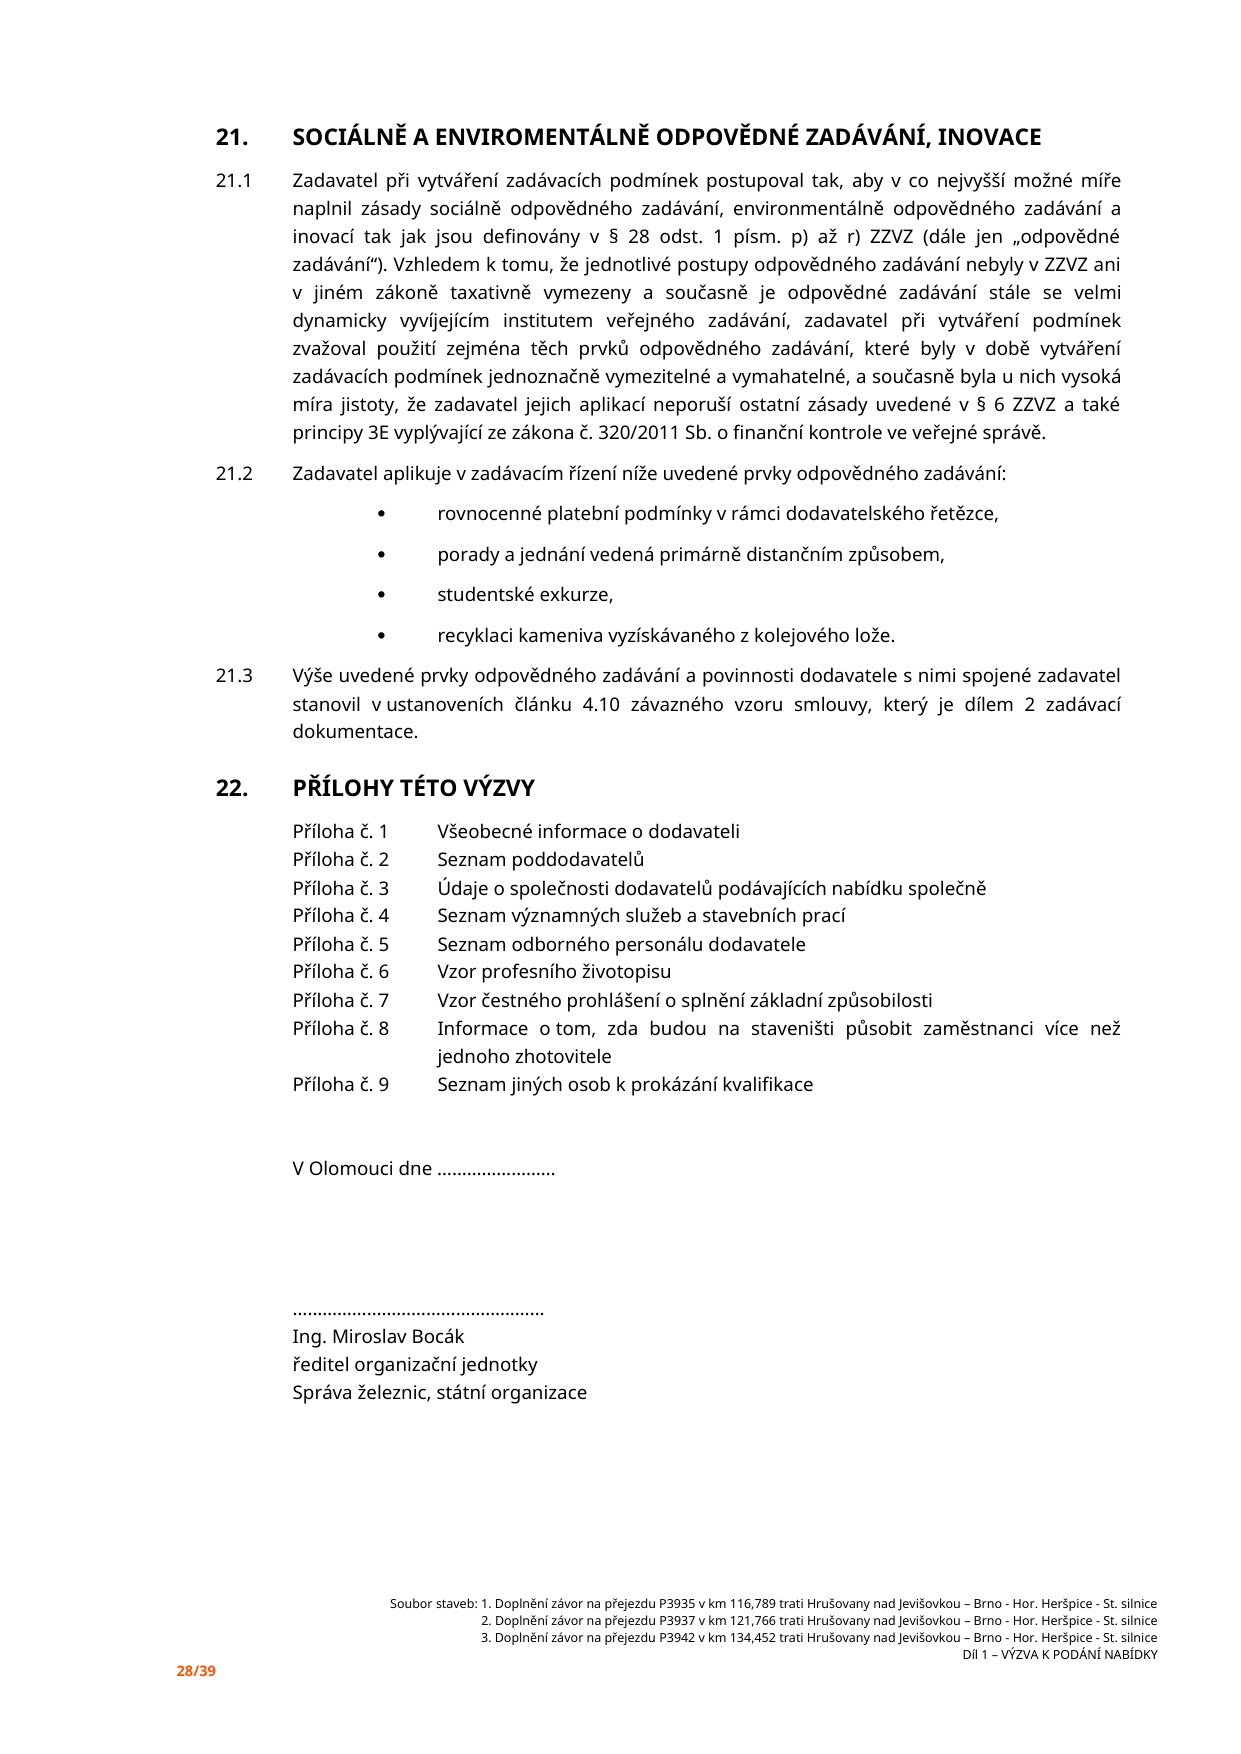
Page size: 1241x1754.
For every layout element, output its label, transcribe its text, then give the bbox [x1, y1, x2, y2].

text Příloha č. 5 Seznam odborného personálu dodavatele [292, 931, 1122, 956]
text Ing. Miroslav Bocák [292, 1323, 1122, 1349]
text PŘÍLOHY TÉTO VÝZVY [216, 772, 1122, 803]
list studentské exkurze, [378, 582, 1122, 607]
text Příloha č. 7 Vzor čestného prohlášení o splnění základní způsobilosti [292, 987, 1122, 1012]
list recyklaci kameniva vyzískávaného z kolejového lože. [378, 622, 1122, 648]
text Výše uvedené prvky odpovědného zadávání a povinnosti dodavatele s nimi spojené zadavatel stanovil v ustanoveních článku 4.10 závazného vzoru smlouvy, který je dílem 2 zadávací dokumentace. [216, 663, 1122, 744]
text Příloha č. 1 Všeobecné informace o dodavateli [292, 819, 1122, 844]
list porady a jednání vedená primárně distančním způsobem, [378, 541, 1122, 567]
text Příloha č. 8 Informace o tom, zda budou na staveništi působit zaměstnanci více než jednoho zhotovitele [292, 1015, 1122, 1068]
text Správa železnic, státní organizace [292, 1379, 1122, 1405]
text V Olomouci dne …………………… [292, 1155, 1122, 1181]
text Příloha č. 6 Vzor profesního životopisu [292, 959, 1122, 984]
text …………………………………………… [292, 1295, 1122, 1321]
text ředitel organizační jednotky [292, 1351, 1122, 1377]
text Zadavatel aplikuje v zadávacím řízení níže uvedené prvky odpovědného zadávání: [216, 460, 1122, 486]
list rovnocenné platební podmínky v rámci dodavatelského řetězce, [378, 501, 1122, 526]
text Příloha č. 9 Seznam jiných osob k prokázání kvalifikace [292, 1071, 1122, 1096]
text Příloha č. 2 Seznam poddodavatelů [292, 847, 1122, 872]
text Příloha č. 3 Údaje o společnosti dodavatelů podávajících nabídku společně [292, 875, 1122, 900]
text Příloha č. 4 Seznam významných služeb a stavebních prací [292, 903, 1122, 928]
text Zadavatel při vytváření zadávacích podmínek postupoval tak, aby v co nejvyšší možné míře naplnil zásady sociálně odpovědného zadávání, environmentálně odpovědného zadávání a inovací tak jak jsou definovány v § 28 odst. 1 písm. p) až r) ZZVZ (dále jen „odpovědné zadávání“). Vzhledem k tomu, že jednotlivé postupy odpovědného zadávání nebyly v ZZVZ ani v jiném zákoně taxativně vymezeny a současně je odpovědné zadávání stále se velmi dynamicky vyvíjejícím institutem veřejného zadávání, zadavatel při vytváření podmínek zvažoval použití zejména těch prvků odpovědného zadávání, které byly v době vytváření zadávacích podmínek jednoznačně vymezitelné a vymahatelné, a současně byla u nich vysoká míra jistoty, že zadavatel jejich aplikací neporuší ostatní zásady uvedené v § 6 ZZVZ a také principy 3E vyplývající ze zákona č. 320/2011 Sb. o finanční kontrole ve veřejné správě. [216, 167, 1122, 445]
text SOCIÁLNĚ A ENVIROMENTÁLNĚ ODPOVĚDNÉ ZADÁVÁNÍ, INOVACE [216, 121, 1122, 152]
